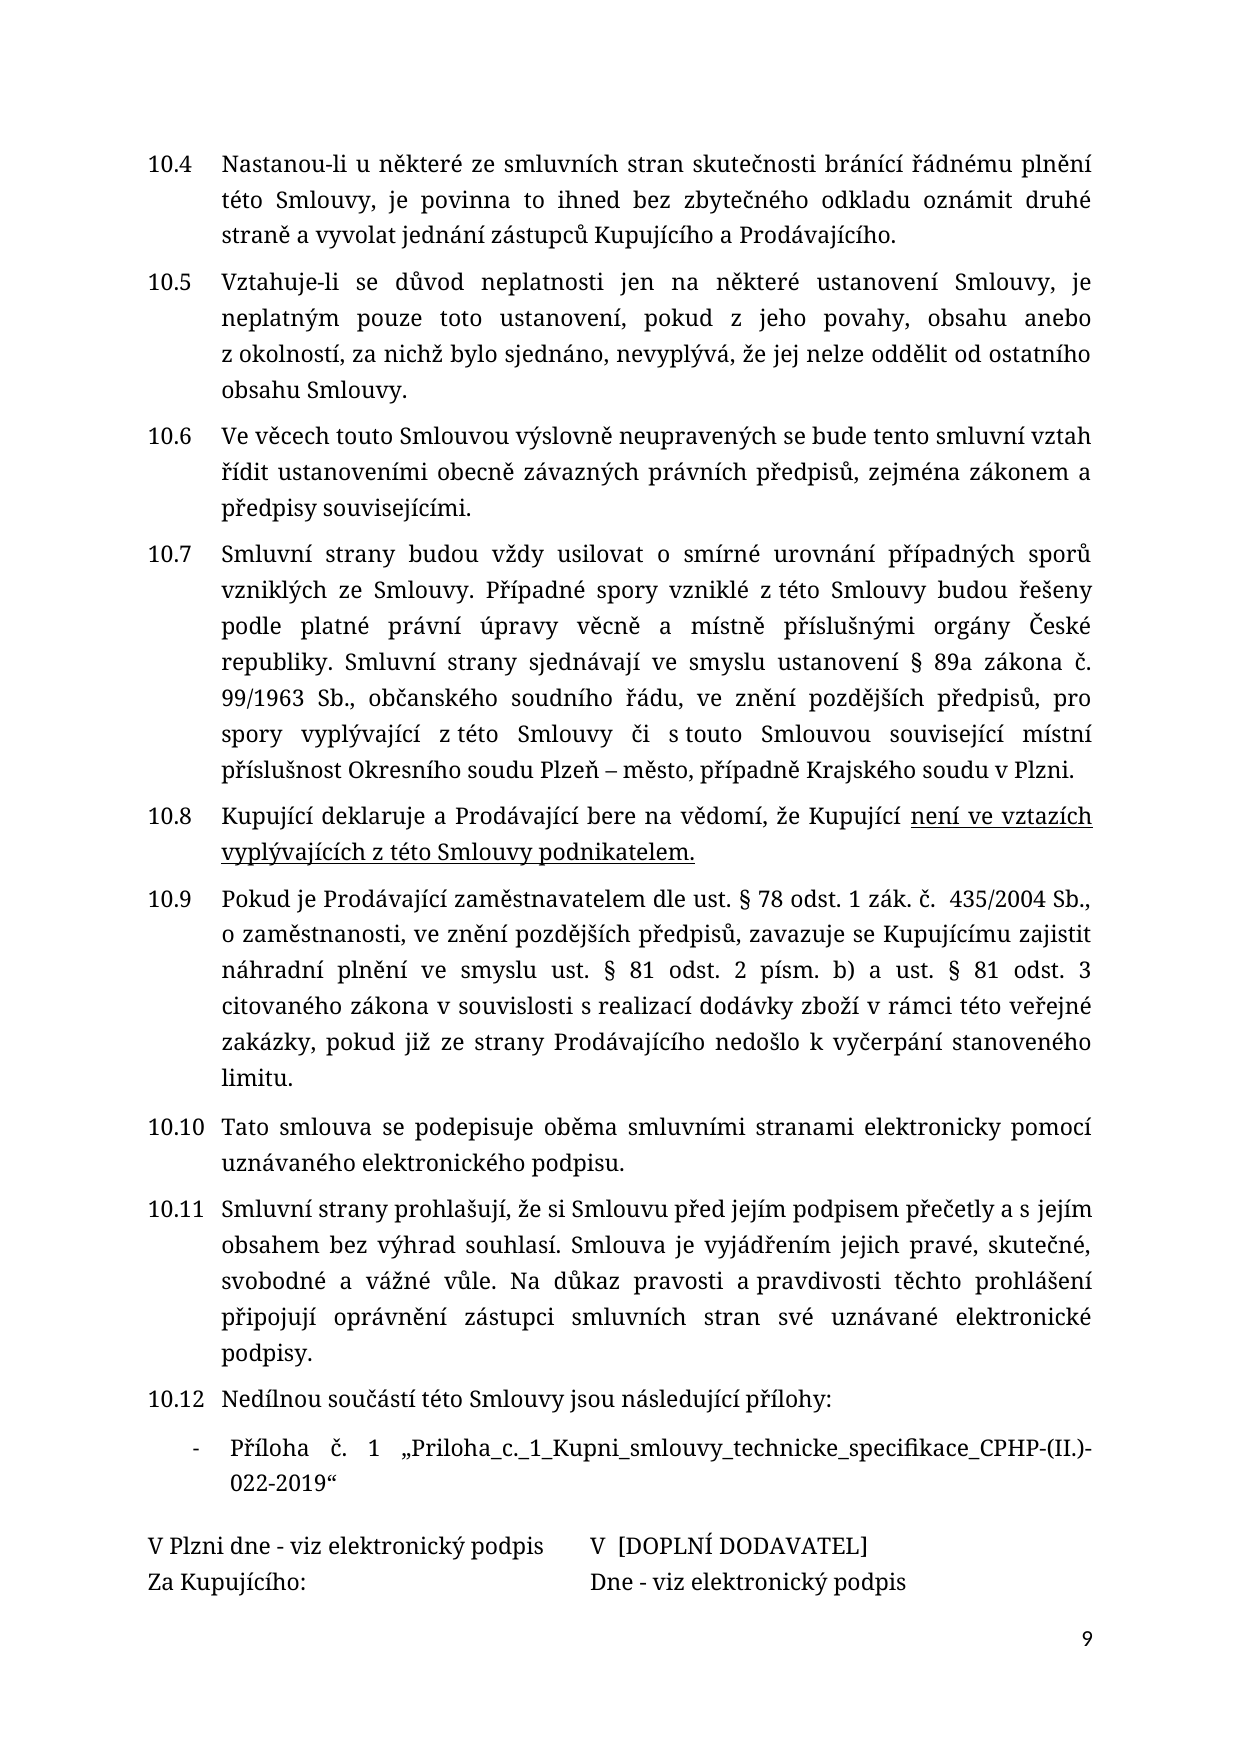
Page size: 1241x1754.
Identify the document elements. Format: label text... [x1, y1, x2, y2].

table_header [579, 1530, 1054, 1601]
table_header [136, 1530, 578, 1601]
list Příloha č. 1 „Priloha_c._1_Kupni_smlouvy_technicke_specifikace_CPHP-(II.)-022-2019“ [192, 1431, 1093, 1499]
text 10.12 Nedílnou součástí této Smlouvy jsou následující přílohy: [148, 1383, 1093, 1414]
text 10.10 Tato smlouva se podepisuje oběma smluvními stranami elektronicky pomocí uznávaného elektronického podpisu. [148, 1111, 1093, 1178]
text 10.4 Nastanou-li u některé ze smluvních stran skutečnosti bránící řádnému plnění této Smlouvy, je povinna to ihned bez zbytečného odkladu oznámit druhé straně a vyvolat jednání zástupců Kupujícího a Prodávajícího. [148, 148, 1093, 251]
text 10.11 Smluvní strany prohlašují, že si Smlouvu před jejím podpisem přečetly a s jejím obsahem bez výhrad souhlasí. Smlouva je vyjádřením jejich pravé, skutečné, svobodné a vážné vůle. Na důkaz pravosti a pravdivosti těchto prohlášení připojují oprávnění zástupci smluvních stran své uznávané elektronické podpisy. [148, 1193, 1093, 1368]
text 10.9 Pokud je Prodávající zaměstnavatelem dle ust. § 78 odst. 1 zák. č. 435/2004 Sb., o zaměstnanosti, ve znění pozdějších předpisů, zavazuje se Kupujícímu zajistit náhradní plnění ve smyslu ust. § 81 odst. 2 písm. b) a ust. § 81 odst. 3 citovaného zákona v souvislosti s realizací dodávky zboží v rámci této veřejné zakázky, pokud již ze strany Prodávajícího nedošlo k vyčerpání stanoveného limitu. [148, 882, 1093, 1093]
text 10.8 Kupující deklaruje a Prodávající bere na vědomí, že Kupující není ve vztazích vyplývajících z této Smlouvy podnikatelem. [148, 800, 1093, 867]
text 10.6 Ve věcech touto Smlouvou výslovně neupravených se bude tento smluvní vztah řídit ustanoveními obecně závazných právních předpisů, zejména zákonem a předpisy souvisejícími. [148, 420, 1093, 523]
text 10.7 Smluvní strany budou vždy usilovat o smírné urovnání případných sporů vzniklých ze Smlouvy. Případné spory vzniklé z této Smlouvy budou řešeny podle platné právní úpravy věcně a místně příslušnými orgány České republiky. Smluvní strany sjednávají ve smyslu ustanovení § 89a zákona č. 99/1963 Sb., občanského soudního řádu, ve znění pozdějších předpisů, pro spory vyplývající z této Smlouvy či s touto Smlouvou související místní příslušnost Okresního soudu Plzeň – město, případně Krajského soudu v Plzni. [148, 538, 1093, 785]
text 10.5 Vztahuje-li se důvod neplatnosti jen na některé ustanovení Smlouvy, je neplatným pouze toto ustanovení, pokud z jeho povahy, obsahu anebo z okolností, za nichž bylo sjednáno, nevyplývá, že jej nelze oddělit od ostatního obsahu Smlouvy. [148, 266, 1093, 405]
